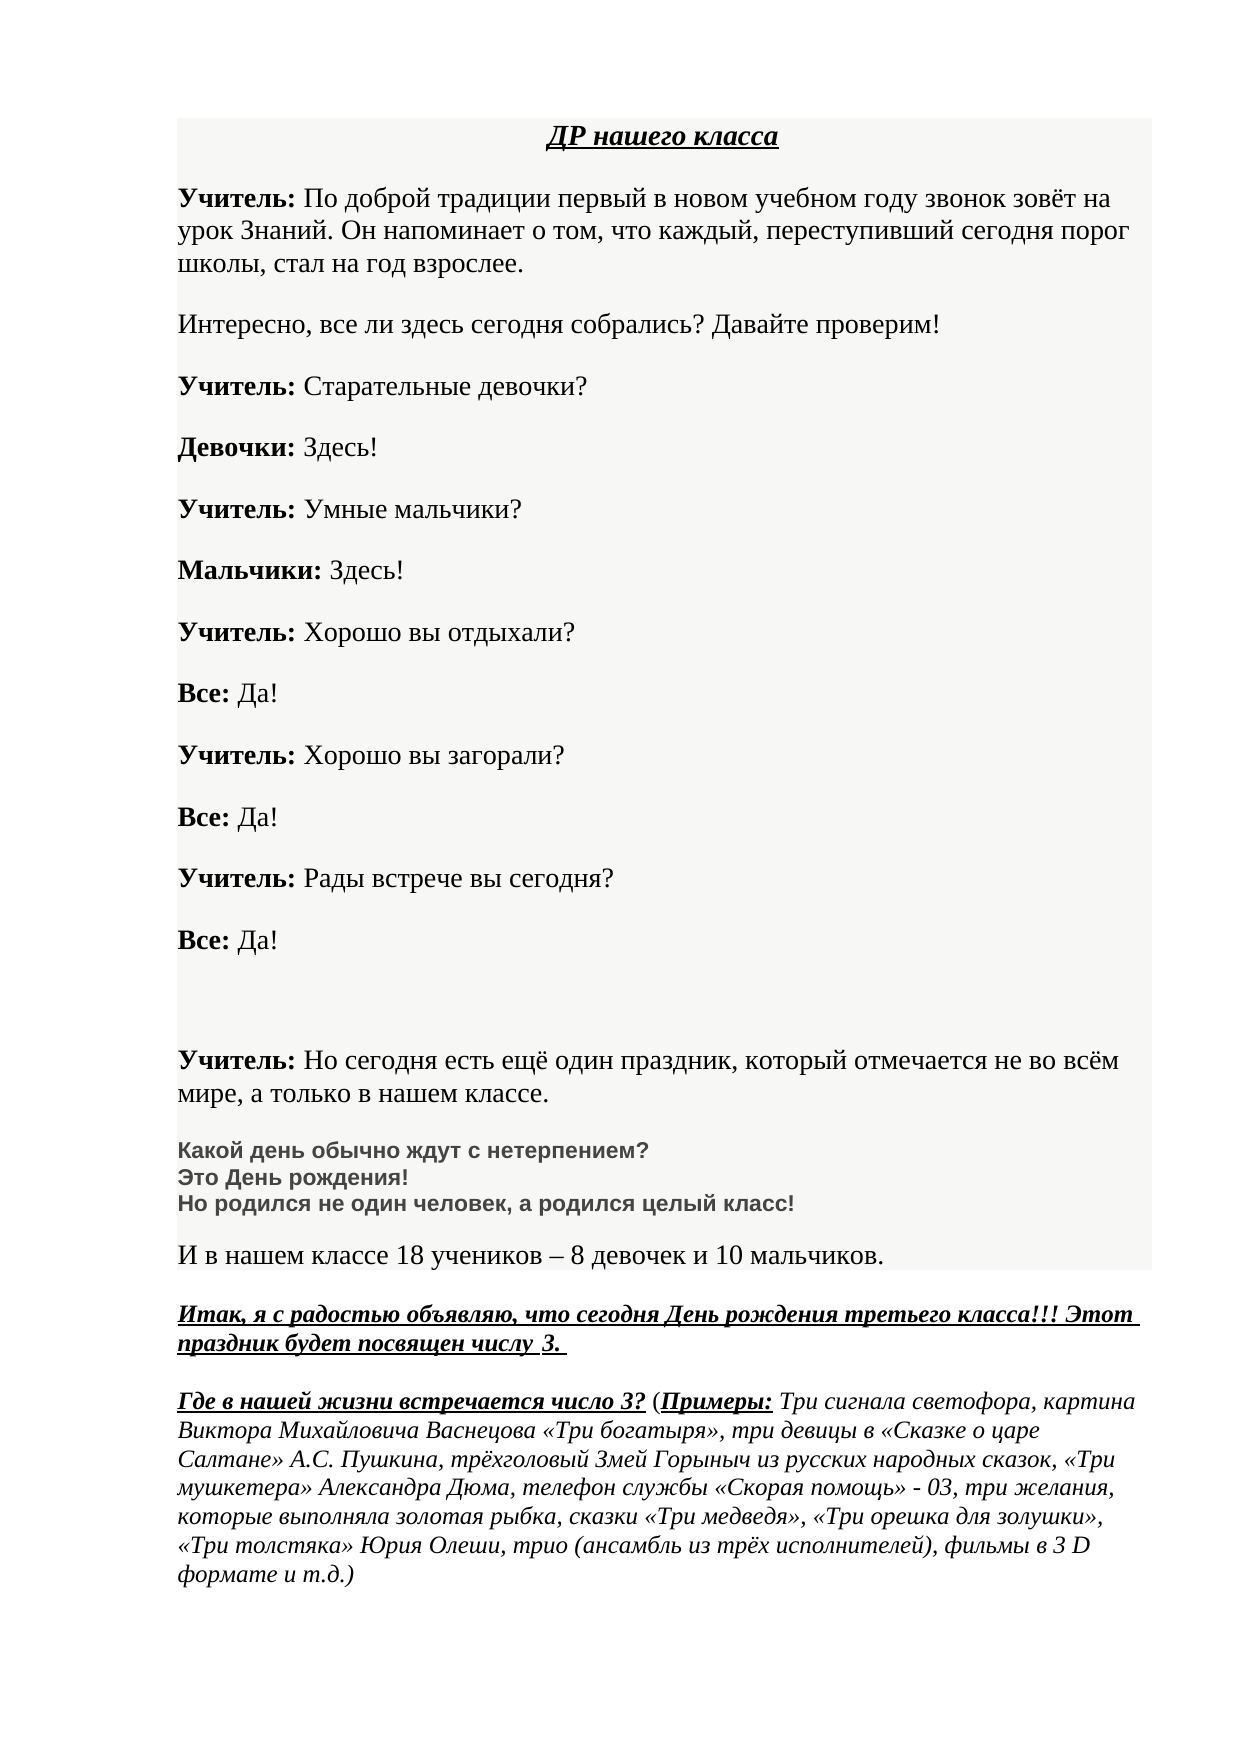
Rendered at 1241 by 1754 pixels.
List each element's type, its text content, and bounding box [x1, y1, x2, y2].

text Девочки: Здесь! [177, 430, 1152, 463]
text Все: Да! [177, 923, 1152, 955]
text Все: Да! [177, 800, 1152, 832]
text Учитель: Хорошо вы отдыхали? [177, 615, 1152, 647]
text Учитель: Но сегодня есть ещё один праздник, который отмечается не во всём мире, а только в нашем классе. [177, 1043, 1152, 1108]
text Мальчики: Здесь! [177, 553, 1152, 586]
text Где в нашей жизни встречается число 3? (Примеры: Три сигнала светофора, картина Виктора Михайловича Васнецова «Три богатыря», три девицы в «Сказке о царе Салтане» А.С. Пушкина, трёхголовый Змей Горыныч из русских народных сказок, «Три мушкетера» Александра Дюма, телефон службы «Скорая помощь» - 03, три желания, которые выполняла золотая рыбка, сказки «Три медведя», «Три орешка для золушки», «Три толстяка» Юрия Олеши, трио (ансамбль из трёх исполнителей), фильмы в 3 D формате и т.д.) [177, 1386, 1152, 1587]
text Интересно, все ли здесь сегодня собрались? Давайте проверим! [177, 307, 1152, 339]
text ДР нашего класса [177, 118, 1152, 152]
text Учитель: Умные мальчики? [177, 492, 1152, 524]
text Какой день обычно ждут с нетерпением? Это День рождения! Но родился не один человек, а родился целый класс! И в нашем классе 18 учеников – 8 девочек и 10 мальчиков. [177, 1137, 1152, 1270]
text Учитель: По доброй традиции первый в новом учебном году звонок зовёт на урок Знаний. Он напоминает о том, что каждый, переступивший сегодня порог школы, стал на год взрослее. [177, 181, 1152, 278]
text Итак, я с радостью объявляю, что сегодня День рождения третьего класса!!! Этот праздник будет посвящен числу 3. [177, 1299, 1152, 1357]
text Учитель: Старательные девочки? [177, 369, 1152, 401]
text Учитель: Хорошо вы загорали? [177, 738, 1152, 771]
text Все: Да! [177, 677, 1152, 709]
text Учитель: Рады встрече вы сегодня? [177, 861, 1152, 894]
